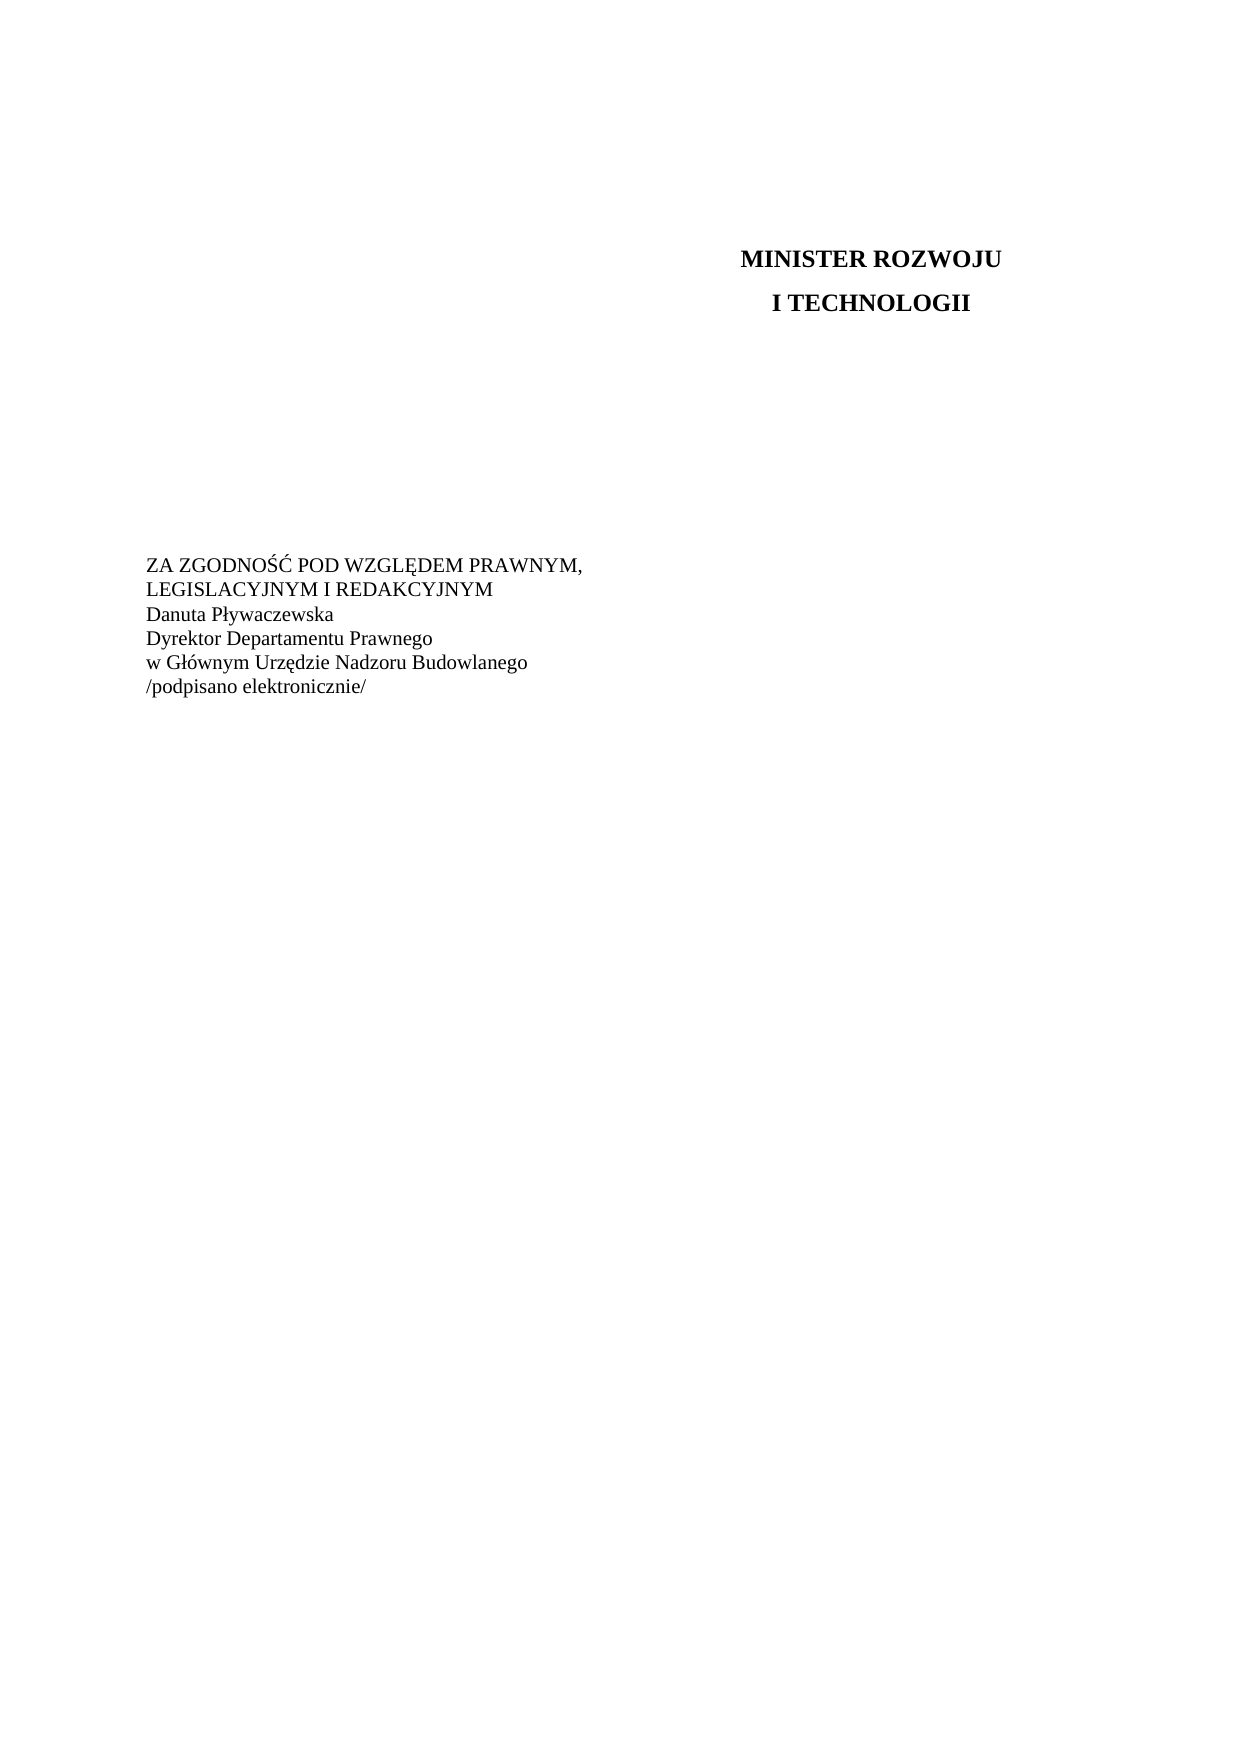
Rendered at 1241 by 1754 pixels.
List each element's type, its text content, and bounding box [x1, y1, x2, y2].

text Danuta Pływaczewska [146, 601, 1094, 626]
text MINISTER ROZWOJU I TECHNOLOGII [648, 244, 1094, 316]
text w Głównym Urzędzie Nadzoru Budowlanego [146, 649, 1094, 674]
text ZA ZGODNOŚĆ POD WZGLĘDEM PRAWNYM, [146, 553, 1094, 577]
text LEGISLACYJNYM I REDAKCYJNYM [146, 577, 1094, 601]
text /podpisano elektronicznie/ [146, 674, 1094, 698]
text Dyrektor Departamentu Prawnego [146, 626, 1094, 649]
